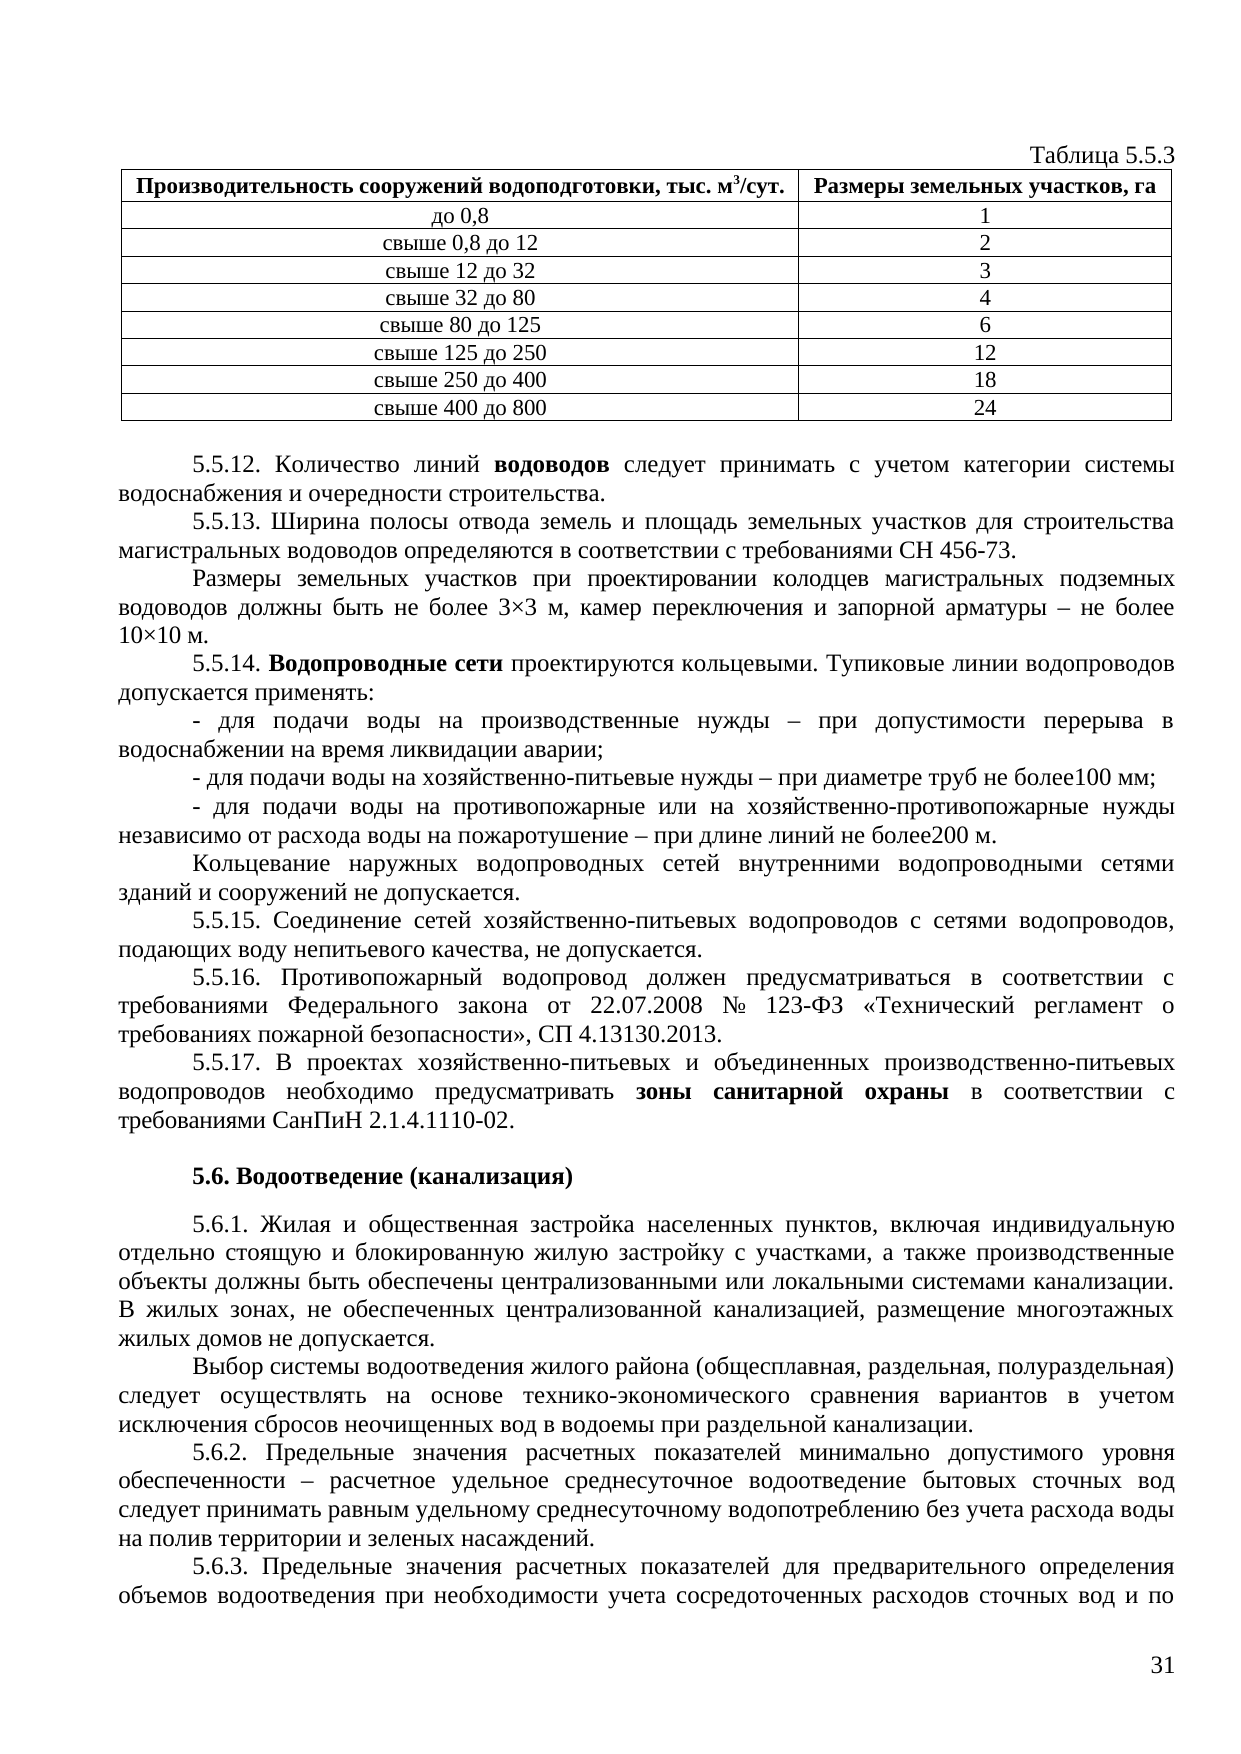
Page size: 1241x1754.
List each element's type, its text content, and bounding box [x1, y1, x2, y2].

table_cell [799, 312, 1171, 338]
text 5.6.2. Предельные значения расчетных показателей минимально допустимого уровня обеспеченности – расчетное удельное среднесуточное водоотведение бытовых сточных вод следует принимать равным удельному среднесуточному водопотреблению без учета расхода воды на полив территории и зеленых насаждений. [118, 1437, 1175, 1551]
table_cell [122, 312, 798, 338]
table_cell до 0,8 [122, 202, 798, 228]
table_header Размеры земельных участков, га [799, 170, 1171, 201]
text Кольцевание наружных водопроводных сетей внутренними водопроводными сетями зданий и сооружений не допускается. [118, 848, 1175, 905]
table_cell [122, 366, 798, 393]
text Таблица 5.5.3 [118, 140, 1175, 168]
table_cell свыше 0,8 до 12 [122, 229, 798, 256]
table_cell 2 [799, 229, 1171, 256]
text 5.6. Водоотведение (канализация) [118, 1162, 1175, 1190]
text 5.5.17. В проектах хозяйственно-питьевых и объединенных производственно-питьевых водопроводов необходимо предусматривать зоны санитарной охраны в соответствии с требованиями СанПиН 2.1.4.1110-02. [118, 1048, 1175, 1133]
table_cell 1 [799, 202, 1171, 228]
table_header Производительность сооружений водоподготовки, тыс. м3/сут. [122, 170, 798, 201]
text - для подачи воды на хозяйственно-питьевые нужды – при диаметре труб не более100 мм; [118, 763, 1175, 791]
text 5.5.12. Количество линий водоводов следует принимать с учетом категории системы водоснабжения и очередности строительства. [118, 449, 1175, 507]
text Размеры земельных участков при проектировании колодцев магистральных подземных водоводов должны быть не более 3×3 м, камер переключения и запорной арматуры – не более 10×10 м. [118, 563, 1175, 649]
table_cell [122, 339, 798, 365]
table_cell свыше 32 до 80 [122, 284, 798, 311]
text - для подачи воды на противопожарные или на хозяйственно-противопожарные нужды независимо от расхода воды на пожаротушение – при длине линий не более200 м. [118, 791, 1175, 848]
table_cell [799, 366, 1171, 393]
text 5.5.14. Водопроводные сети проектируются кольцевыми. Тупиковые линии водопроводов допускается применять: [118, 649, 1175, 706]
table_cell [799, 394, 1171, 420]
text 5.5.15. Соединение сетей хозяйственно-питьевых водопроводов с сетями водопроводов, подающих воду непитьевого качества, не допускается. [118, 905, 1175, 962]
text 5.5.13. Ширина полосы отвода земель и площадь земельных участков для строительства магистральных водоводов определяются в соответствии с требованиями СН 456-73. [118, 507, 1175, 563]
text Выбор системы водоотведения жилого района (общесплавная, раздельная, полураздельная) следует осуществлять на основе технико-экономического сравнения вариантов в учетом исключения сбросов неочищенных вод в водоемы при раздельной канализации. [118, 1352, 1175, 1437]
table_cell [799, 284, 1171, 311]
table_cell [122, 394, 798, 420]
text - для подачи воды на производственные нужды – при допустимости перерыва в водоснабжении на время ликвидации аварии; [118, 706, 1175, 763]
table_cell 3 [799, 257, 1171, 283]
text 5.5.16. Противопожарный водопровод должен предусматриваться в соответствии с требованиями Федерального закона от 22.07.2008 № 123-ФЗ «Технический регламент о требованиях пожарной безопасности», СП 4.13130.2013. [118, 962, 1175, 1048]
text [118, 1551, 1175, 1608]
text 5.6.1. Жилая и общественная застройка населенных пунктов, включая индивидуальную отдельно стоящую и блокированную жилую застройку с участками, а также производственные объекты должны быть обеспечены централизованными или локальными системами канализации. В жилых зонах, не обеспеченных централизованной канализацией, размещение многоэтажных жилых домов не допускается. [118, 1209, 1175, 1352]
table_cell свыше 12 до 32 [122, 257, 798, 283]
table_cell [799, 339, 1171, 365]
